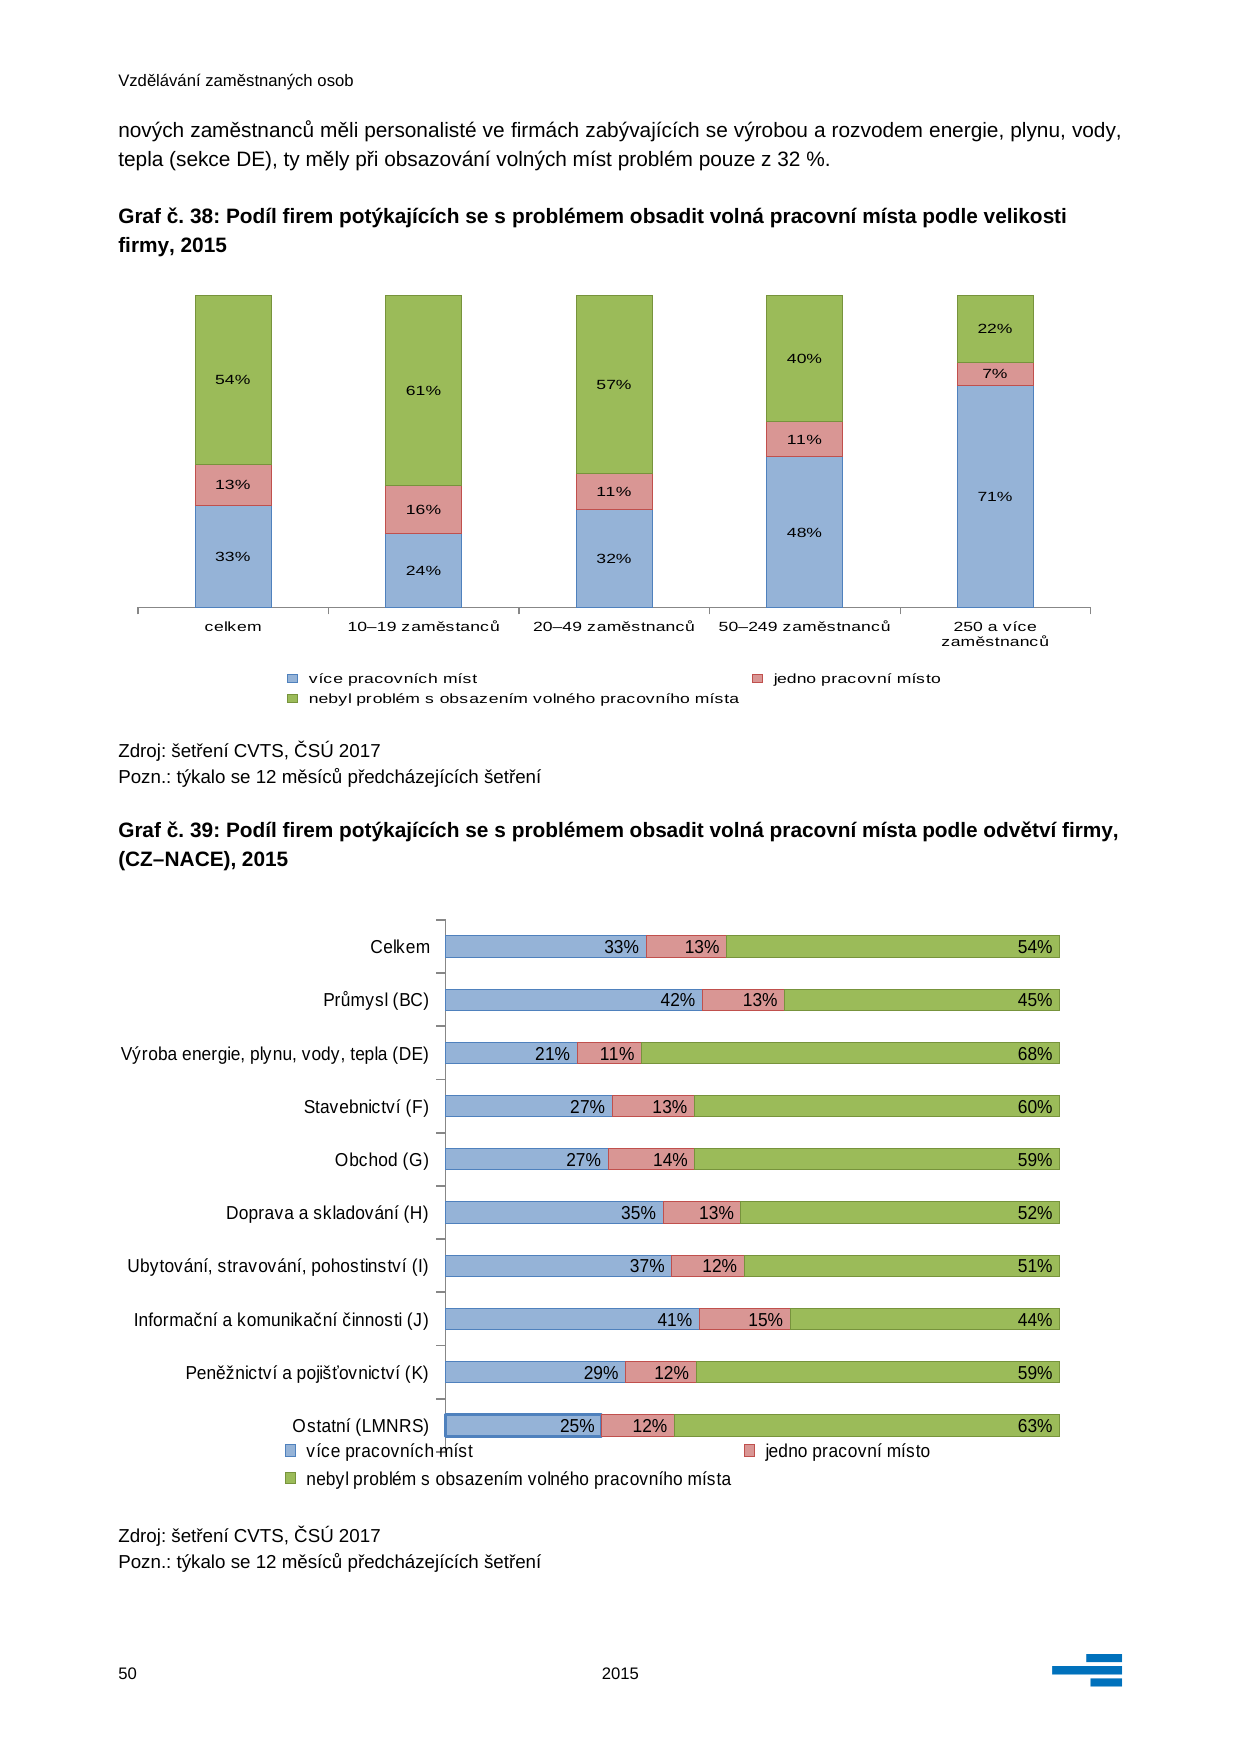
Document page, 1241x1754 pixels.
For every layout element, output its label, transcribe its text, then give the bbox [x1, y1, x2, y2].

text Graf č. 38: Podíl firem potýkajících se s problémem obsadit volná pracovní místa podle velikosti firmy, 2015 [118, 204, 1122, 257]
text Graf č. 39: Podíl firem potýkajících se s problémem obsadit volná pracovní místa podle odvětví firmy, (CZ–NACE), 2015 [118, 818, 1122, 870]
text Zdroj: šetření CVTS, ČSÚ 2017 [118, 1525, 1122, 1547]
text Zdroj: šetření CVTS, ČSÚ 2017 [118, 740, 1122, 762]
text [118, 118, 1122, 171]
text Pozn.: týkalo se 12 měsíců předcházejících šetření [118, 1551, 1122, 1573]
picture [1051, 1653, 1123, 1687]
text Pozn.: týkalo se 12 měsíců předcházejících šetření [118, 766, 1122, 787]
